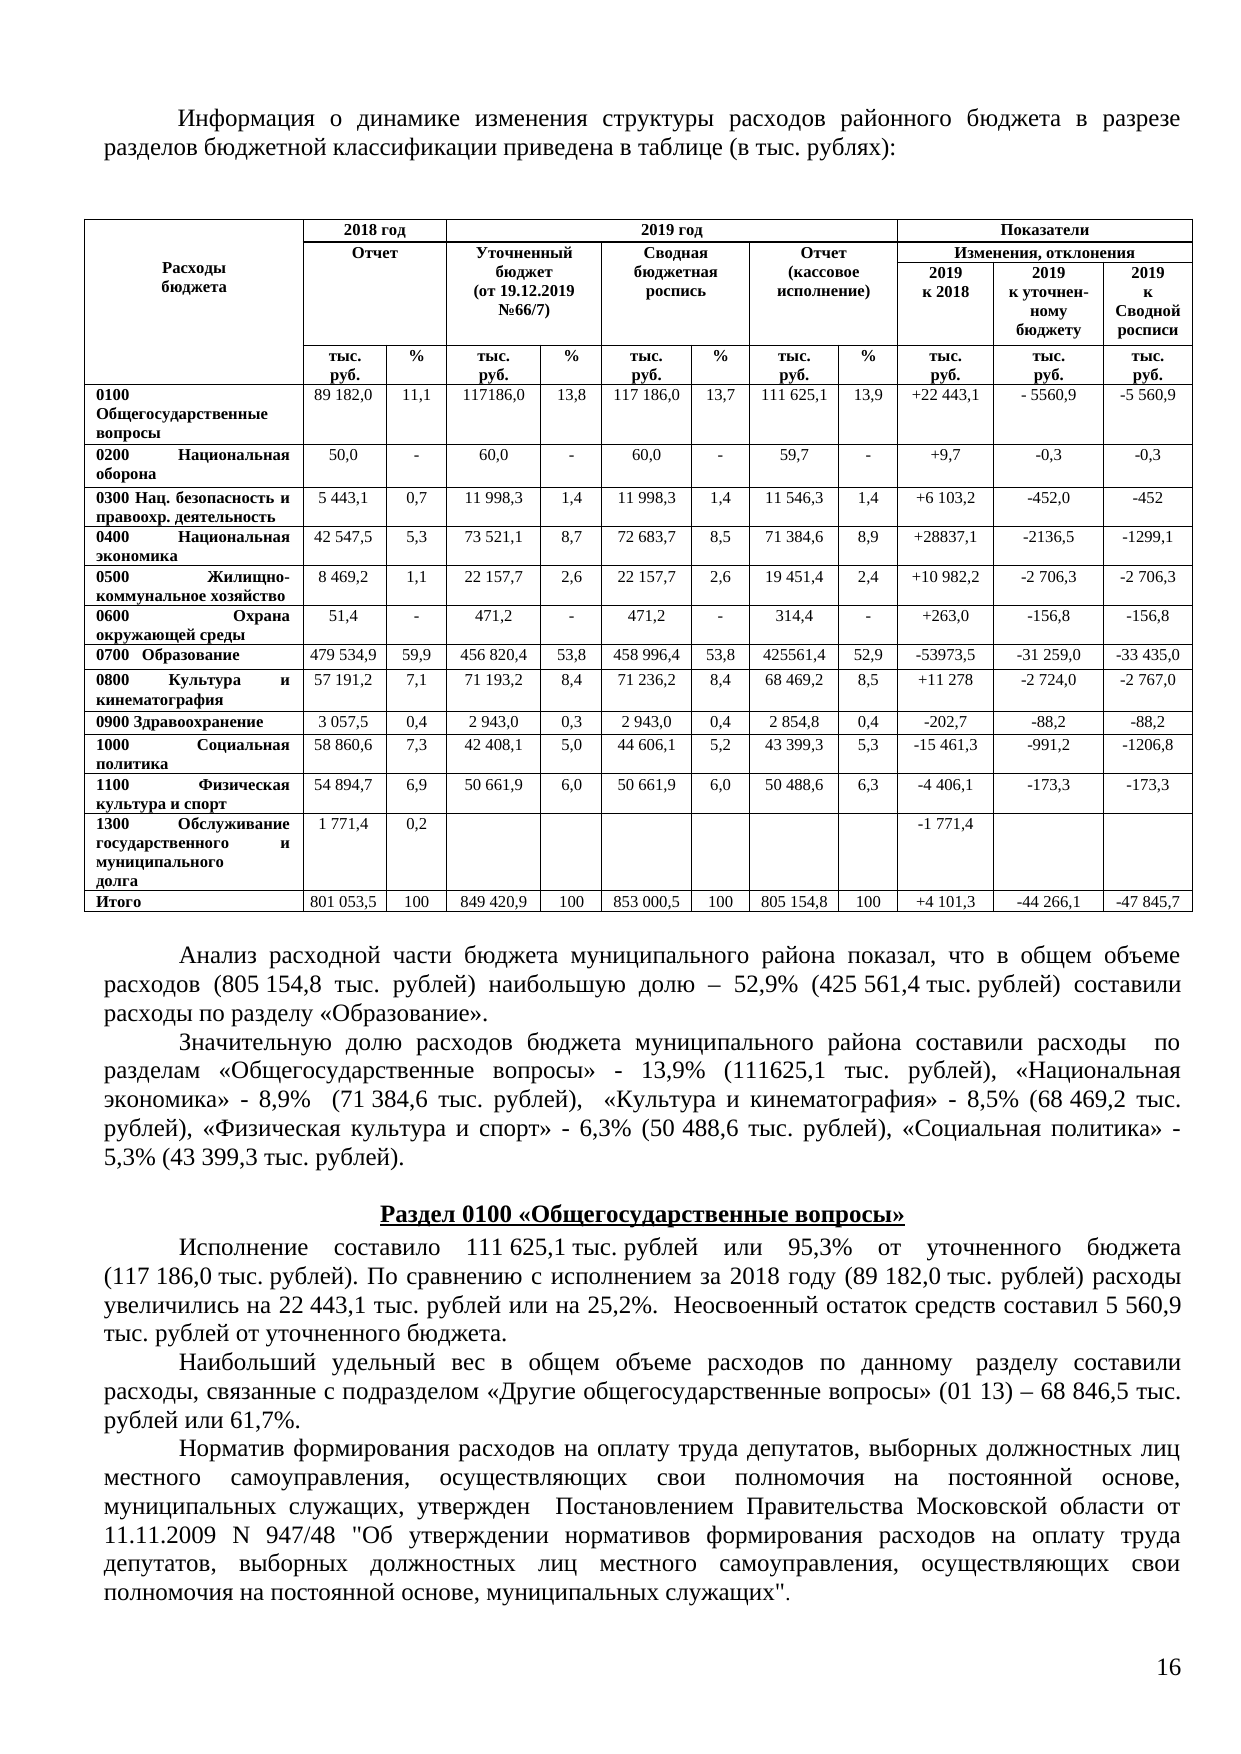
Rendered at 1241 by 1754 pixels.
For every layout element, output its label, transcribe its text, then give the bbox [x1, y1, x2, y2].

table_cell - [839, 445, 897, 487]
table_cell 5,3 [387, 527, 446, 565]
table_cell -2 706,3 [994, 566, 1103, 605]
table_cell 0,4 [839, 712, 897, 734]
table_cell -2 706,3 [1104, 566, 1192, 605]
table_cell 22 157,7 [602, 566, 691, 605]
table_cell 0300 Нац. безопасность и правоохр. деятельность [85, 488, 303, 526]
table_cell 5 443,1 [304, 488, 386, 526]
table_cell [839, 814, 897, 890]
table_cell 53,8 [541, 645, 601, 669]
table_cell 60,0 [602, 445, 691, 487]
table_cell 801 053,5 [304, 891, 386, 911]
table_cell 853 000,5 [602, 891, 691, 911]
table_cell 2019 к уточнен-ному бюджету [994, 263, 1103, 344]
table_cell 2019 к Сводной росписи [1104, 263, 1192, 344]
table_header Показатели [898, 220, 1192, 241]
table_cell -1299,1 [1104, 527, 1192, 565]
table_cell 8 469,2 [304, 566, 386, 605]
table_cell 1,1 [387, 566, 446, 605]
table_cell тыс. руб. [304, 346, 386, 384]
table_cell 0200 Национальная оборона [85, 445, 303, 487]
table_cell 0700 Образование [85, 645, 303, 669]
table_cell - [387, 445, 446, 487]
table_cell 50 488,6 [750, 774, 838, 813]
table_cell 72 683,7 [602, 527, 691, 565]
table_cell 3 057,5 [304, 712, 386, 734]
table_cell - [839, 606, 897, 644]
table_cell -88,2 [994, 712, 1103, 734]
table_cell 68 469,2 [750, 670, 838, 711]
table_cell -88,2 [1104, 712, 1192, 734]
table_cell +263,0 [898, 606, 993, 644]
table_cell 8,4 [541, 670, 601, 711]
table_cell -202,7 [898, 712, 993, 734]
table_cell +4 101,3 [898, 891, 993, 911]
table_cell 13,9 [839, 385, 897, 444]
table_cell 2,4 [839, 566, 897, 605]
table_cell 456 820,4 [447, 645, 540, 669]
table_cell 8,4 [692, 670, 749, 711]
table_cell - [692, 445, 749, 487]
table_cell 7,3 [387, 735, 446, 773]
table_cell 42 547,5 [304, 527, 386, 565]
table_cell 11,1 [387, 385, 446, 444]
table_cell 53,8 [692, 645, 749, 669]
table_cell 6,3 [839, 774, 897, 813]
table_cell 1,4 [839, 488, 897, 526]
table_cell -33 435,0 [1104, 645, 1192, 669]
table_cell -156,8 [1104, 606, 1192, 644]
table_cell 5,3 [839, 735, 897, 773]
table_cell 13,8 [541, 385, 601, 444]
table_cell Отчет [304, 243, 446, 344]
table_cell -5 560,9 [1104, 385, 1192, 444]
table_cell 0800 Культура и кинематография [85, 670, 303, 711]
table_cell [750, 814, 838, 890]
table_cell 479 534,9 [304, 645, 386, 669]
table_cell 2,6 [541, 566, 601, 605]
table_cell 8,7 [541, 527, 601, 565]
table_cell +10 982,2 [898, 566, 993, 605]
table_cell Изменения, отклонения [898, 243, 1192, 262]
table_cell тыс. руб. [602, 346, 691, 384]
table_cell 471,2 [447, 606, 540, 644]
table_cell 54 894,7 [304, 774, 386, 813]
table_cell [602, 814, 691, 890]
table_cell 0500 Жилищно-коммунальное хозяйство [85, 566, 303, 605]
table_cell -4 406,1 [898, 774, 993, 813]
table_cell 849 420,9 [447, 891, 540, 911]
table_cell -991,2 [994, 735, 1103, 773]
table_cell 50,0 [304, 445, 386, 487]
table_cell 1,4 [692, 488, 749, 526]
table_cell 11 998,3 [447, 488, 540, 526]
table_cell 1000 Социальная политика [85, 735, 303, 773]
text Исполнение составило 111 625,1 тыс. рублей или 95,3% от уточненного бюджета (117 186,0 тыс. рублей). По сравнению с исполнением за 2018 году (89 182,0 тыс. рублей) расходы увеличились на 22 443,1 тыс. рублей или на 25,2%. Неосвоенный остаток средств составил 5 560,9 тыс. рублей от уточненного бюджета. [103, 1232, 1181, 1347]
table_cell 5,2 [692, 735, 749, 773]
table_cell 22 157,7 [447, 566, 540, 605]
table_cell тыс. руб. [447, 346, 540, 384]
table_cell 117186,0 [447, 385, 540, 444]
table_cell -47 845,7 [1104, 891, 1192, 911]
table_cell 2 854,8 [750, 712, 838, 734]
table_cell 50 661,9 [447, 774, 540, 813]
table_cell тыс. руб. [898, 346, 993, 384]
table_cell 0400 Национальная экономика [85, 527, 303, 565]
table_cell -452,0 [994, 488, 1103, 526]
table_cell 1300 Обслуживание государственного и муниципального долга [85, 814, 303, 890]
table_cell -173,3 [1104, 774, 1192, 813]
table_cell 5,0 [541, 735, 601, 773]
table_cell 44 606,1 [602, 735, 691, 773]
table_cell +22 443,1 [898, 385, 993, 444]
table_cell 51,4 [304, 606, 386, 644]
table_cell Уточненный бюджет (от 19.12.2019 №66/7) [447, 243, 601, 344]
table_cell +6 103,2 [898, 488, 993, 526]
table_cell 59,7 [750, 445, 838, 487]
text Наибольший удельный вес в общем объеме расходов по данному разделу составили расходы, связанные с подразделом «Другие общегосударственные вопросы» (01 13) – 68 846,5 тыс. рублей или 61,7%. [103, 1347, 1181, 1433]
table_cell -31 259,0 [994, 645, 1103, 669]
text Норматив формирования расходов на оплату труда депутатов, выборных должностных лиц местного самоуправления, осуществляющих свои полномочия на постоянной основе, муниципальных служащих, утвержден Постановлением Правительства Московской области от 11.11.2009 N 947/48 "Об утверждении нормативов формирования расходов на оплату труда депутатов, выборных должностных лиц местного самоуправления, осуществляющих свои полномочия на постоянной основе, муниципальных служащих". [103, 1433, 1181, 1606]
table_cell - 5560,9 [994, 385, 1103, 444]
table_cell 805 154,8 [750, 891, 838, 911]
table_cell - [692, 606, 749, 644]
table_cell - [387, 606, 446, 644]
table_cell 0,4 [692, 712, 749, 734]
table_cell -44 266,1 [994, 891, 1103, 911]
table_cell 50 661,9 [602, 774, 691, 813]
table_cell -0,3 [1104, 445, 1192, 487]
table_cell -452 [1104, 488, 1192, 526]
text Анализ расходной части бюджета муниципального района показал, что в общем объеме расходов (805 154,8 тыс. рублей) наибольшую долю – 52,9% (425 561,4 тыс. рублей) составили расходы по разделу «Образование». [103, 940, 1181, 1027]
table_cell +11 278 [898, 670, 993, 711]
table_cell 11 998,3 [602, 488, 691, 526]
table_cell 471,2 [602, 606, 691, 644]
table_cell [994, 814, 1103, 890]
table_cell 100 [387, 891, 446, 911]
table_cell 2019 к 2018 [898, 263, 993, 344]
table_cell 2,6 [692, 566, 749, 605]
table_cell 2 943,0 [602, 712, 691, 734]
table_cell 6,0 [541, 774, 601, 813]
table_cell тыс. руб. [994, 346, 1103, 384]
table_cell 100 [692, 891, 749, 911]
table_cell 60,0 [447, 445, 540, 487]
table_cell 425561,4 [750, 645, 838, 669]
table_cell 57 191,2 [304, 670, 386, 711]
table_cell 1 771,4 [304, 814, 386, 890]
table_cell -1206,8 [1104, 735, 1192, 773]
table_cell - [541, 606, 601, 644]
table_header Расходы бюджета [85, 220, 303, 384]
table_cell -2 767,0 [1104, 670, 1192, 711]
table_cell [541, 814, 601, 890]
table_cell 117 186,0 [602, 385, 691, 444]
table_cell 0600 Охрана окружающей среды [85, 606, 303, 644]
table_cell 8,5 [692, 527, 749, 565]
table_cell -15 461,3 [898, 735, 993, 773]
table_cell 89 182,0 [304, 385, 386, 444]
table_cell 11 546,3 [750, 488, 838, 526]
text Информация о динамике изменения структуры расходов районного бюджета в разрезе разделов бюджетной классификации приведена в таблице (в тыс. рублях): [103, 103, 1181, 161]
table_cell -156,8 [994, 606, 1103, 644]
table_cell 42 408,1 [447, 735, 540, 773]
table_cell 0,4 [387, 712, 446, 734]
table_cell 0,3 [541, 712, 601, 734]
table_cell 73 521,1 [447, 527, 540, 565]
table_cell 0900 Здравоохранение [85, 712, 303, 734]
table_cell 314,4 [750, 606, 838, 644]
table_cell 1,4 [541, 488, 601, 526]
table_cell 0,2 [387, 814, 446, 890]
table_cell 59,9 [387, 645, 446, 669]
table_cell [1104, 814, 1192, 890]
table_cell 458 996,4 [602, 645, 691, 669]
table_cell -1 771,4 [898, 814, 993, 890]
table_cell -0,3 [994, 445, 1103, 487]
table_cell 0,7 [387, 488, 446, 526]
table_cell 71 384,6 [750, 527, 838, 565]
table_cell 1100 Физическая культура и спорт [85, 774, 303, 813]
table_header 2018 год [304, 220, 446, 241]
table_cell Сводная бюджетная роспись [602, 243, 749, 344]
table_cell 58 860,6 [304, 735, 386, 773]
table_cell 100 [541, 891, 601, 911]
table_cell 8,9 [839, 527, 897, 565]
table_cell 43 399,3 [750, 735, 838, 773]
table_cell +9,7 [898, 445, 993, 487]
table_cell -2 724,0 [994, 670, 1103, 711]
table_cell 0100 Общегосударственные вопросы [85, 385, 303, 444]
table_cell Отчет (кассовое исполнение) [750, 243, 897, 344]
table_cell % [839, 346, 897, 384]
table_cell -53973,5 [898, 645, 993, 669]
table_header 2019 год [447, 220, 897, 241]
table_cell 6,0 [692, 774, 749, 813]
table_cell 8,5 [839, 670, 897, 711]
table_cell [447, 814, 540, 890]
table_cell % [387, 346, 446, 384]
table_cell 100 [839, 891, 897, 911]
table_cell 111 625,1 [750, 385, 838, 444]
table_cell 71 236,2 [602, 670, 691, 711]
table_cell - [541, 445, 601, 487]
text Значительную долю расходов бюджета муниципального района составили расходы по разделам «Общегосударственные вопросы» - 13,9% (111625,1 тыс. рублей), «Национальная экономика» - 8,9% (71 384,6 тыс. рублей), «Культура и кинематография» - 8,5% (68 469,2 тыс. рублей), «Физическая культура и спорт» - 6,3% (50 488,6 тыс. рублей), «Социальная политика» - 5,3% (43 399,3 тыс. рублей). [103, 1027, 1181, 1170]
table_cell 19 451,4 [750, 566, 838, 605]
table_cell -2136,5 [994, 527, 1103, 565]
table_cell тыс. руб. [750, 346, 838, 384]
table_cell 2 943,0 [447, 712, 540, 734]
table_cell +28837,1 [898, 527, 993, 565]
table_cell 7,1 [387, 670, 446, 711]
table_cell 13,7 [692, 385, 749, 444]
table_cell % [692, 346, 749, 384]
text Раздел 0100 «Общегосударственные вопросы» [103, 1199, 1181, 1228]
table_cell 71 193,2 [447, 670, 540, 711]
table_cell тыс. руб. [1104, 346, 1192, 384]
table_cell % [541, 346, 601, 384]
table_cell 52,9 [839, 645, 897, 669]
table_cell 6,9 [387, 774, 446, 813]
table_cell Итого [85, 891, 303, 911]
table_cell [692, 814, 749, 890]
table_cell -173,3 [994, 774, 1103, 813]
